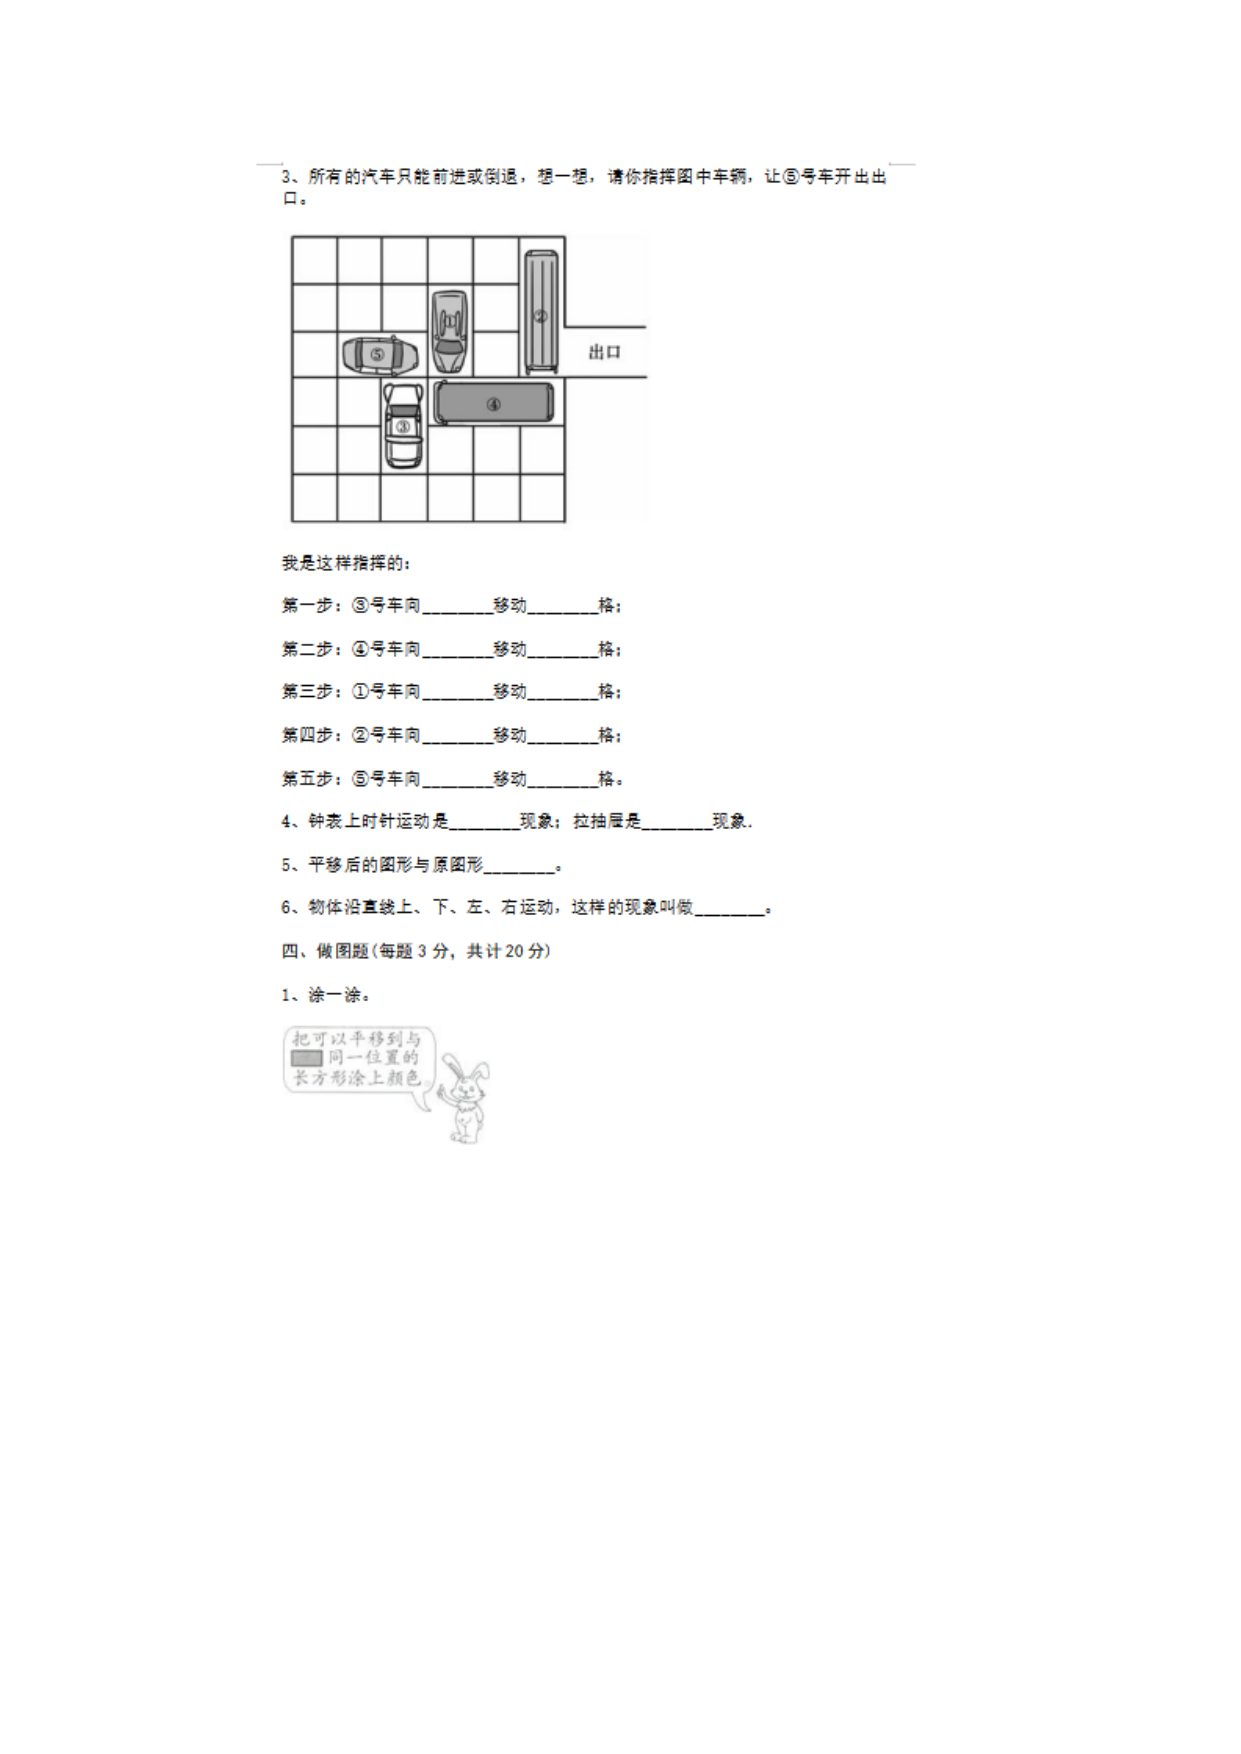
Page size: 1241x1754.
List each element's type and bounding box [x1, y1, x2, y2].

picture [252, 162, 988, 1170]
